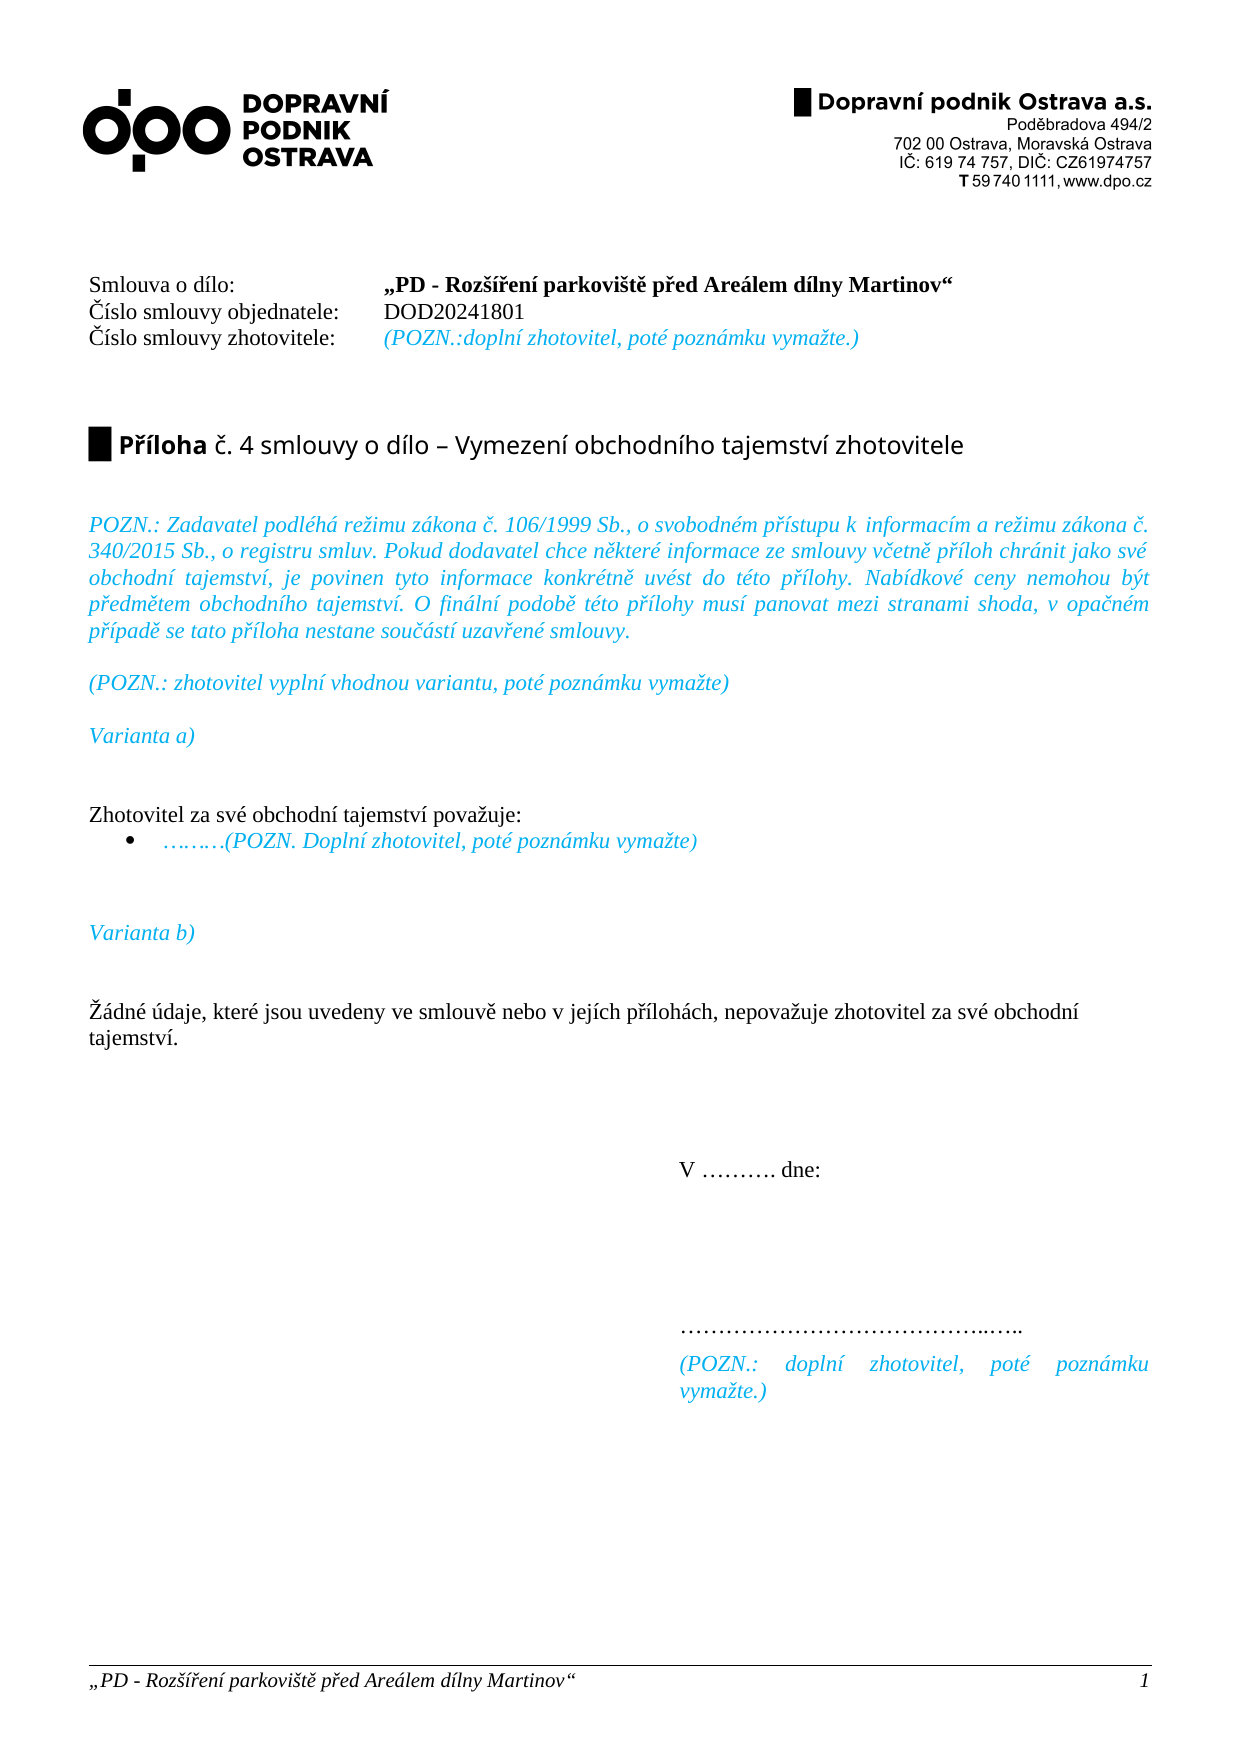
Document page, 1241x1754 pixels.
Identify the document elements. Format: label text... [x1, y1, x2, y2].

text Varianta a) [89, 722, 1152, 748]
text Varianta b) [89, 919, 1152, 945]
text Smlouva o dílo: „PD - Rozšíření parkoviště před Areálem dílny Martinov“ [89, 272, 1152, 298]
list ………(POZN. Doplní zhotovitel, poté poznámku vymažte) [126, 827, 1152, 854]
picture [794, 88, 1152, 190]
subtitle Příloha č. 4 smlouvy o dílo – Vymezení obchodního tajemství zhotovitele [89, 426, 1152, 461]
text POZN.: Zadavatel podléhá režimu zákona č. 106/1999 Sb., o svobodném přístupu k informacím a režimu zákona č. 340/2015 Sb., o registru smluv. Pokud dodavatel chce některé informace ze smlouvy včetně příloh chránit jako své obchodní tajemství, je povinen tyto informace konkrétně uvést do této přílohy. Nabídkové ceny nemohou být předmětem obchodního tajemství. O finální podobě této přílohy musí panovat mezi stranami shoda, v opačném případě se tato příloha nestane součástí uzavřené smlouvy. [89, 511, 1152, 643]
text (POZN.: zhotovitel vyplní vhodnou variantu, poté poznámku vymažte) [89, 669, 1152, 696]
text Žádné údaje, které jsou uvedeny ve smlouvě nebo v jejích přílohách, nepovažuje zhotovitel za své obchodní tajemství. [89, 998, 1152, 1051]
text Číslo smlouvy objednatele: DOD20241801 [89, 298, 1152, 324]
text …………………………………..….. [89, 1312, 1152, 1338]
text Zhotovitel za své obchodní tajemství považuje: [89, 801, 1152, 827]
text (POZN.: doplní zhotovitel, poté poznámku vymažte.) [89, 1351, 1152, 1403]
text V ………. dne: [89, 1156, 1152, 1183]
picture [82, 89, 390, 172]
picture [122, 549, 128, 558]
text Číslo smlouvy zhotovitele: (POZN.:doplní zhotovitel, poté poznámku vymažte.) [89, 324, 1152, 351]
